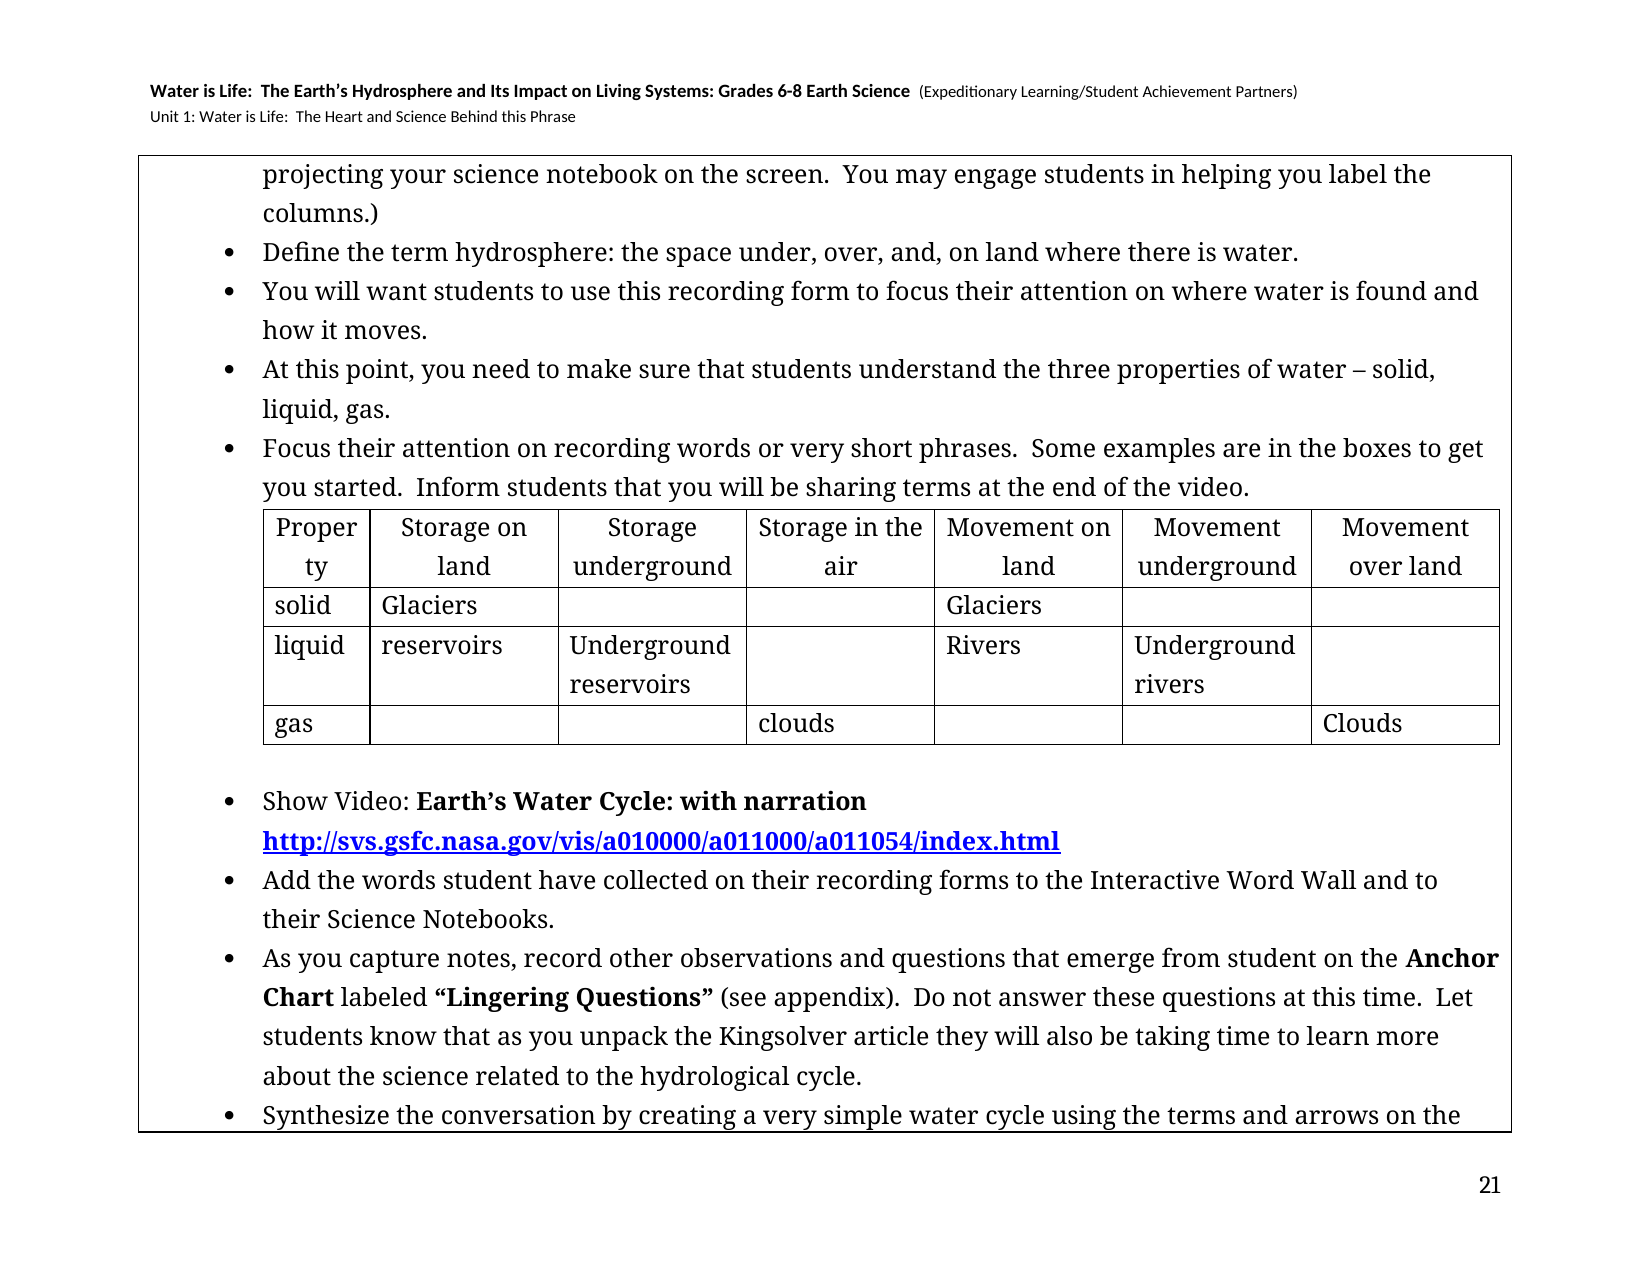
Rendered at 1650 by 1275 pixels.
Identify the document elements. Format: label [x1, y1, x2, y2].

table_cell [139, 156, 1511, 1131]
